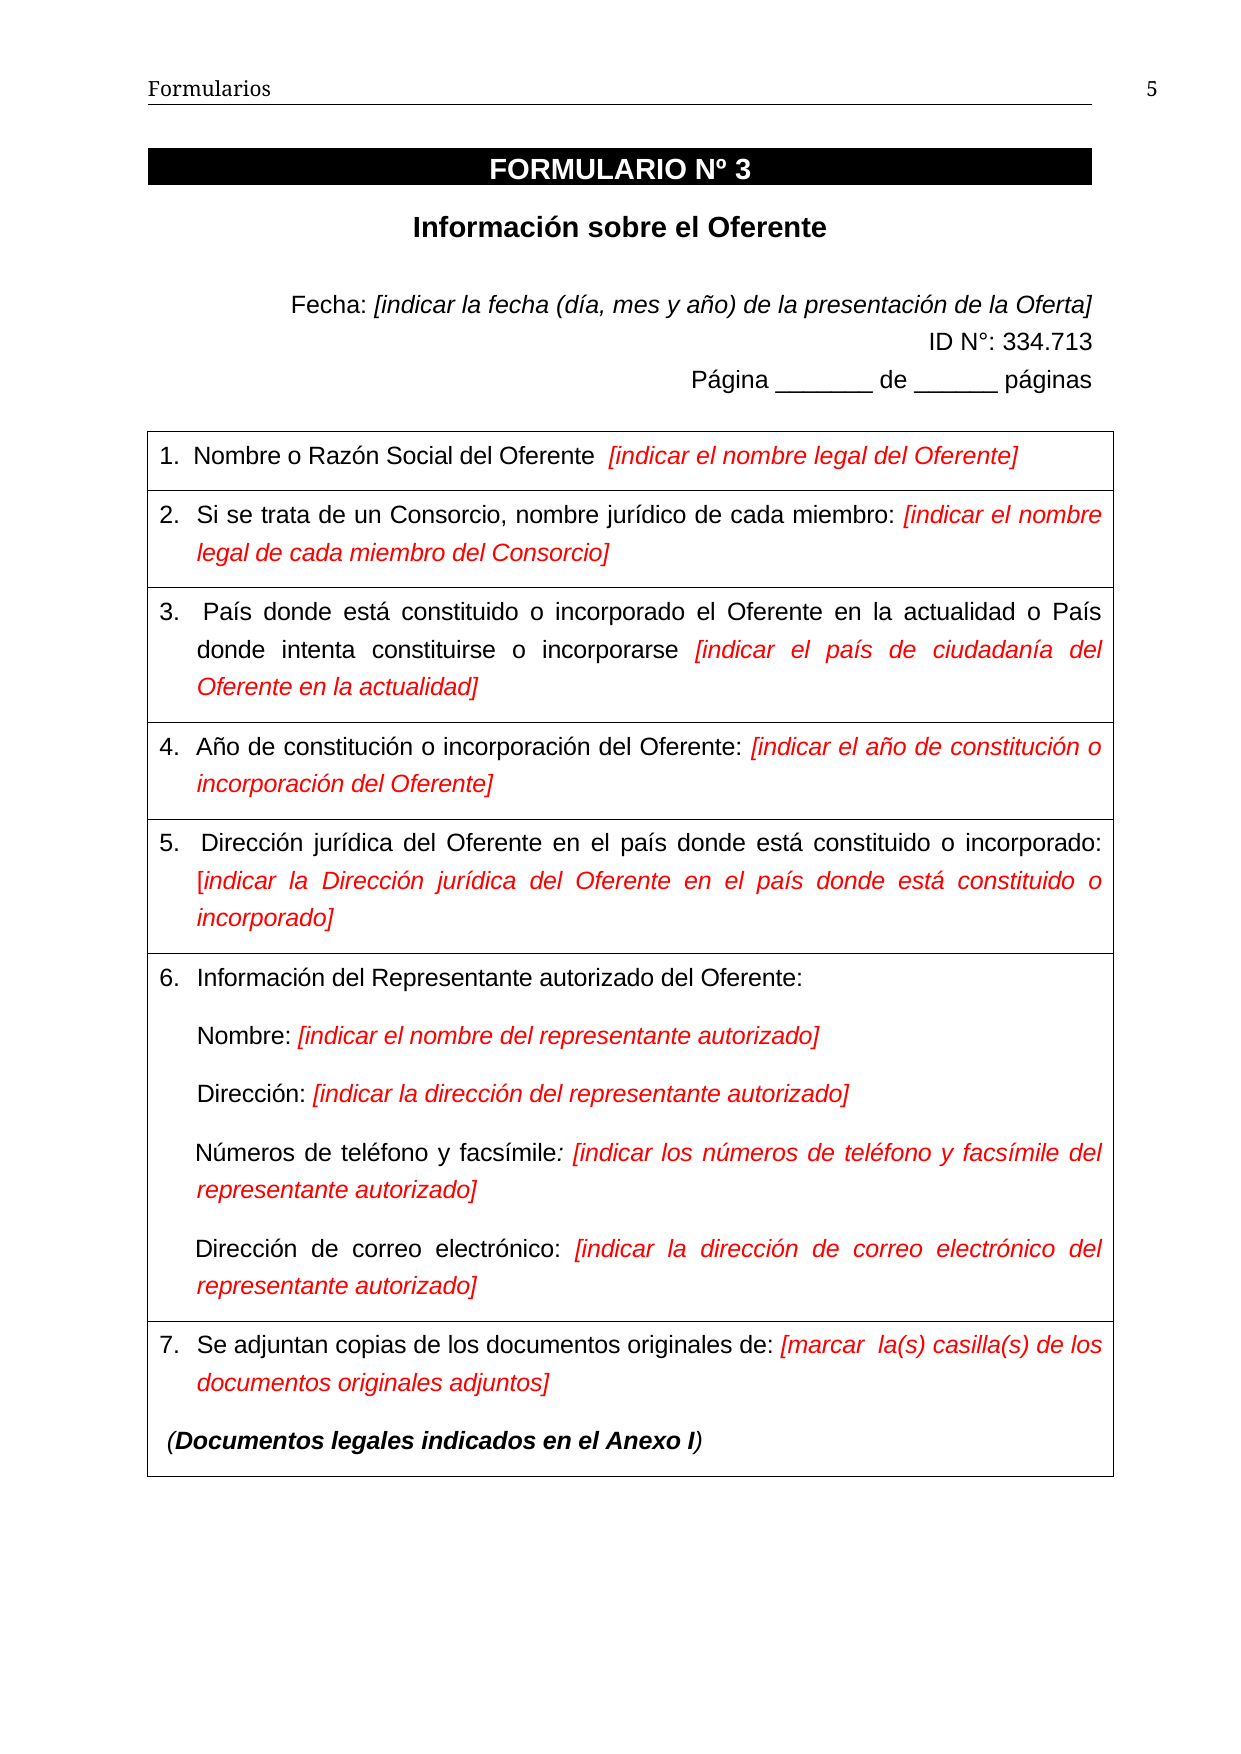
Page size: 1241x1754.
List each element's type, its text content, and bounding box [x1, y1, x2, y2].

subtitle Información sobre el Oferente [148, 206, 1092, 243]
text Página _______ de ______ páginas [148, 356, 1092, 393]
text Fecha: [indicar la fecha (día, mes y año) de la presentación de la Oferta] [148, 281, 1092, 318]
text ID N°: 334.713 [148, 318, 1092, 356]
table_cell 3. País donde está constituido o incorporado el Oferente en la actualidad o País donde intenta constituirse o incorporarse [indicar el país de ciudadanía del Oferente en la actualidad] [148, 588, 1113, 722]
table_cell 2. Si se trata de un Consorcio, nombre jurídico de cada miembro: [indicar el nombre legal de cada miembro del Consorcio] [148, 491, 1113, 587]
table_cell 6. Información del Representante autorizado del Oferente: Nombre: [indicar el nombre del representante autorizado] Dirección: [indicar la dirección del representante autorizado] Números de teléfono y facsímile: [indicar los números de teléfono y facsímile del representante autorizado] Dirección de correo electrónico: [indicar la dirección de correo electrónico del representante autorizado] [148, 954, 1113, 1321]
table_header 1. Nombre o Razón Social del Oferente [indicar el nombre legal del Oferente] [148, 432, 1113, 490]
subtitle FORMULARIO Nº 3 [148, 148, 1092, 185]
table_cell 5. Dirección jurídica del Oferente en el país donde está constituido o incorporado: [indicar la Dirección jurídica del Oferente en el país donde está constituido o incorporado] [148, 820, 1113, 953]
table_cell 4. Año de constitución o incorporación del Oferente: [indicar el año de constitución o incorporación del Oferente] [148, 723, 1113, 818]
table_cell 7. Se adjuntan copias de los documentos originales de: [marcar la(s) casilla(s) de los documentos originales adjuntos] (Documentos legales indicados en el Anexo I) [148, 1322, 1113, 1476]
